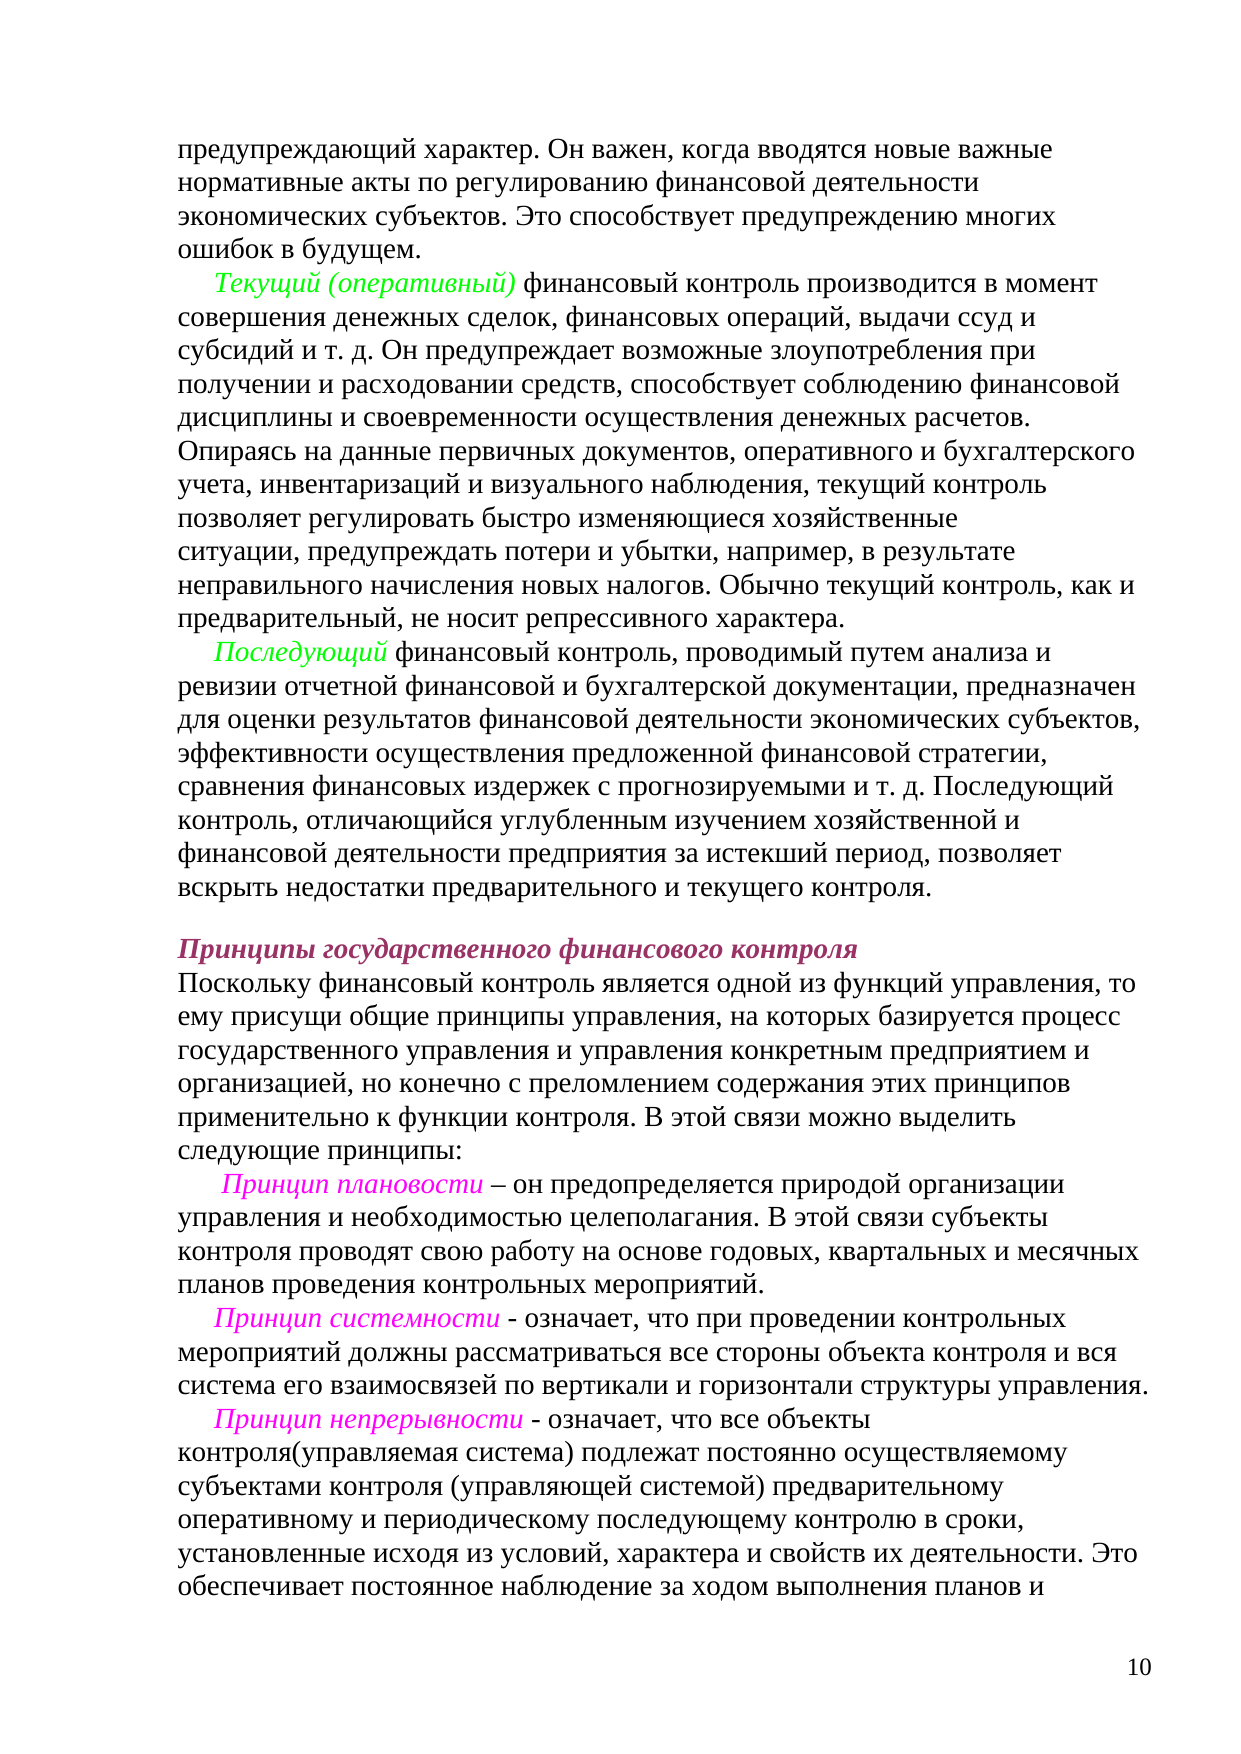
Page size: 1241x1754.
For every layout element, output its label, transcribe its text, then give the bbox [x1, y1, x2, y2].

text Последующий финансовый контроль, проводимый путем анализа и ревизии отчетной финансовой и бухгалтерской документации, предназначен для оценки результатов финансовой деятельности экономических субъектов, эффективности осуществления предложенной финансовой стратегии, сравнения финансовых издержек с прогнозируемыми и т. д. Последующий контроль, отличающийся углубленным изучением хозяйственной и финансовой деятельности предприятия за истекший период, позволяет вскрыть недостатки предварительного и текущего контроля. [177, 634, 1152, 902]
text совершения денежных сделок, финансовых операций, выдачи ссуд и субсидий и т. д. Он предупреждает возможные злоупотребления при получении и расходовании средств, способствует соблюдению финансовой дисциплины и своевременности осуществления денежных расчетов. Опираясь на данные первичных документов, оперативного и бухгалтерского учета, инвентаризаций и визуального наблюдения, текущий контроль позволяет регулировать быстро изменяющиеся хозяйственные [177, 299, 1152, 533]
text ситуации, предупреждать потери и убытки, например, в результате неправильного начисления новых налогов. Обычно текущий контроль, как и предварительный, не носит репрессивного характера. [177, 533, 1152, 634]
text Текущий (оперативный) финансовый контроль производится в момент [177, 265, 1152, 299]
text Поскольку финансовый контроль является одной из функций управления, то ему присущи общие принципы управления, на которых базируется процесс государственного управления и управления конкретным предприятием и организацией, но конечно с преломлением содержания этих принципов применительно к функции контроля. В этой связи можно выделить следующие принципы: [177, 965, 1152, 1166]
text Принцип плановости – он предопределяется природой организации управления и необходимостью целеполагания. В этой связи субъекты контроля проводят свою работу на основе годовых, квартальных и месячных планов проведения контрольных мероприятий. [177, 1166, 1152, 1300]
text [177, 1401, 1152, 1602]
text Принцип системности - означает, что при проведении контрольных мероприятий должны рассматриваться все стороны объекта контроля и вся система его взаимосвязей по вертикали и горизонтали структуры управления. [177, 1300, 1152, 1401]
text Принципы государственного финансового контроля [177, 931, 1152, 965]
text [177, 131, 1152, 265]
